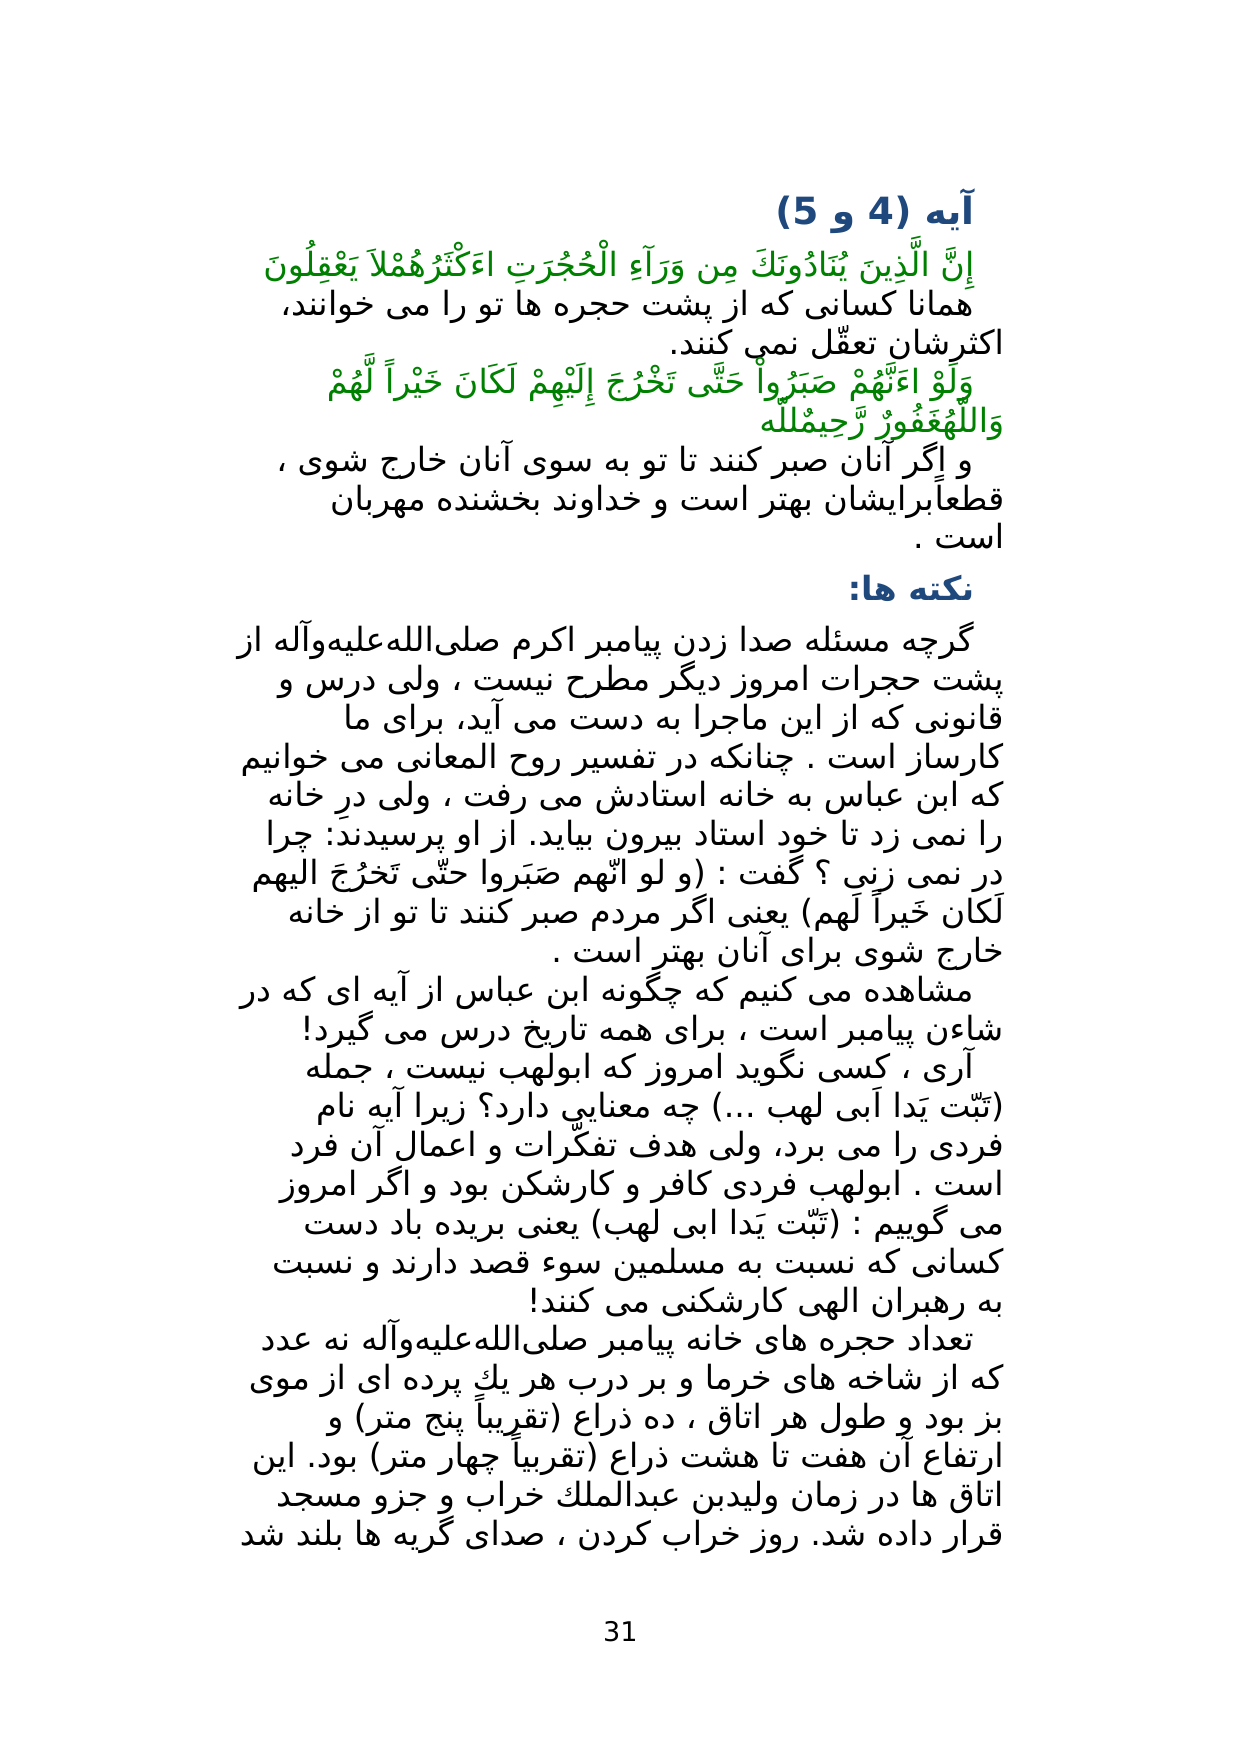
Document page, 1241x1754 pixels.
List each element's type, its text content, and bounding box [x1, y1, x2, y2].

text وَلَوْ اءَنَّهُمْ صَبَرُواْ حَتَّى تَخْرُجَ إِلَيْهِمْ لَكَانَ خَيْراً لَّهُمْ وَاللّهُغَفُورٌ رَّحِيمٌللّه [236, 362, 1004, 440]
text گرچه مسئله صدا زدن پيامبر اكرم صلى‌الله‌عليه‌وآله از پشت حجرات امروز ديگر مطرح نيست ، ولى درس و قانونى كه از اين ماجرا به دست مى آيد، براى ما كارساز است . چنانكه در تفسير روح المعانى مى خوانيم كه ابن عباس به خانه استادش مى رفت ، ولى درِ خانه را نمى زد تا خود استاد بيرون بيايد. از او پرسيدند: چرا در نمى زنى ؟ گفت : (و لو انّهم صَبَروا حتّى تَخرُجَ اليهم لَكان خَيراً لَهم) يعنى اگر مردم صبر كنند تا تو از خانه خارج شوى براى آنان بهتر است . [236, 621, 1004, 970]
text مشاهده مى كنيم كه چگونه ابن عباس از آيه اى كه در شاءن پيامبر است ، براى همه تاريخ درس مى گيرد! [236, 970, 1004, 1048]
text و اگر آنان صبر كنند تا تو به سوى آنان خارج شوى ، قطعاًبرايشان بهتر است و خداوند بخشنده مهربان است . [236, 440, 1004, 557]
text إِنَّ الَّذِينَ يُنَادُونَكَ مِن وَرَآءِ الْحُجُرَتِ اءَكْثَرُهُمْلاَ يَعْقِلُونَ [236, 246, 1004, 285]
text همانا كسانى كه از پشت حجره ها تو را مى خوانند، اكثرشان تعقّل نمى كنند. [236, 285, 1004, 362]
subtitle نكته ها: [236, 569, 1004, 608]
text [236, 1320, 1004, 1553]
text آرى ، كسى نگويد امروز كه ابولهب نيست ، جمله (تَبّت يَدا اَبى لهب ...) چه معنايى دارد؟ زيرا آيه نام فردى را مى برد، ولى هدف تفكّرات و اعمال آن فرد است . ابولهب فردى كافر و كارشكن بود و اگر امروز مى گوييم : (تَبّت يَدا ابى لهب) يعنى بريده باد دست كسانى كه نسبت به مسلمين سوء قصد دارند و نسبت به رهبران الهى كارشكنى مى كنند! [236, 1048, 1004, 1320]
subtitle آيه (4 و 5) [236, 190, 1004, 233]
